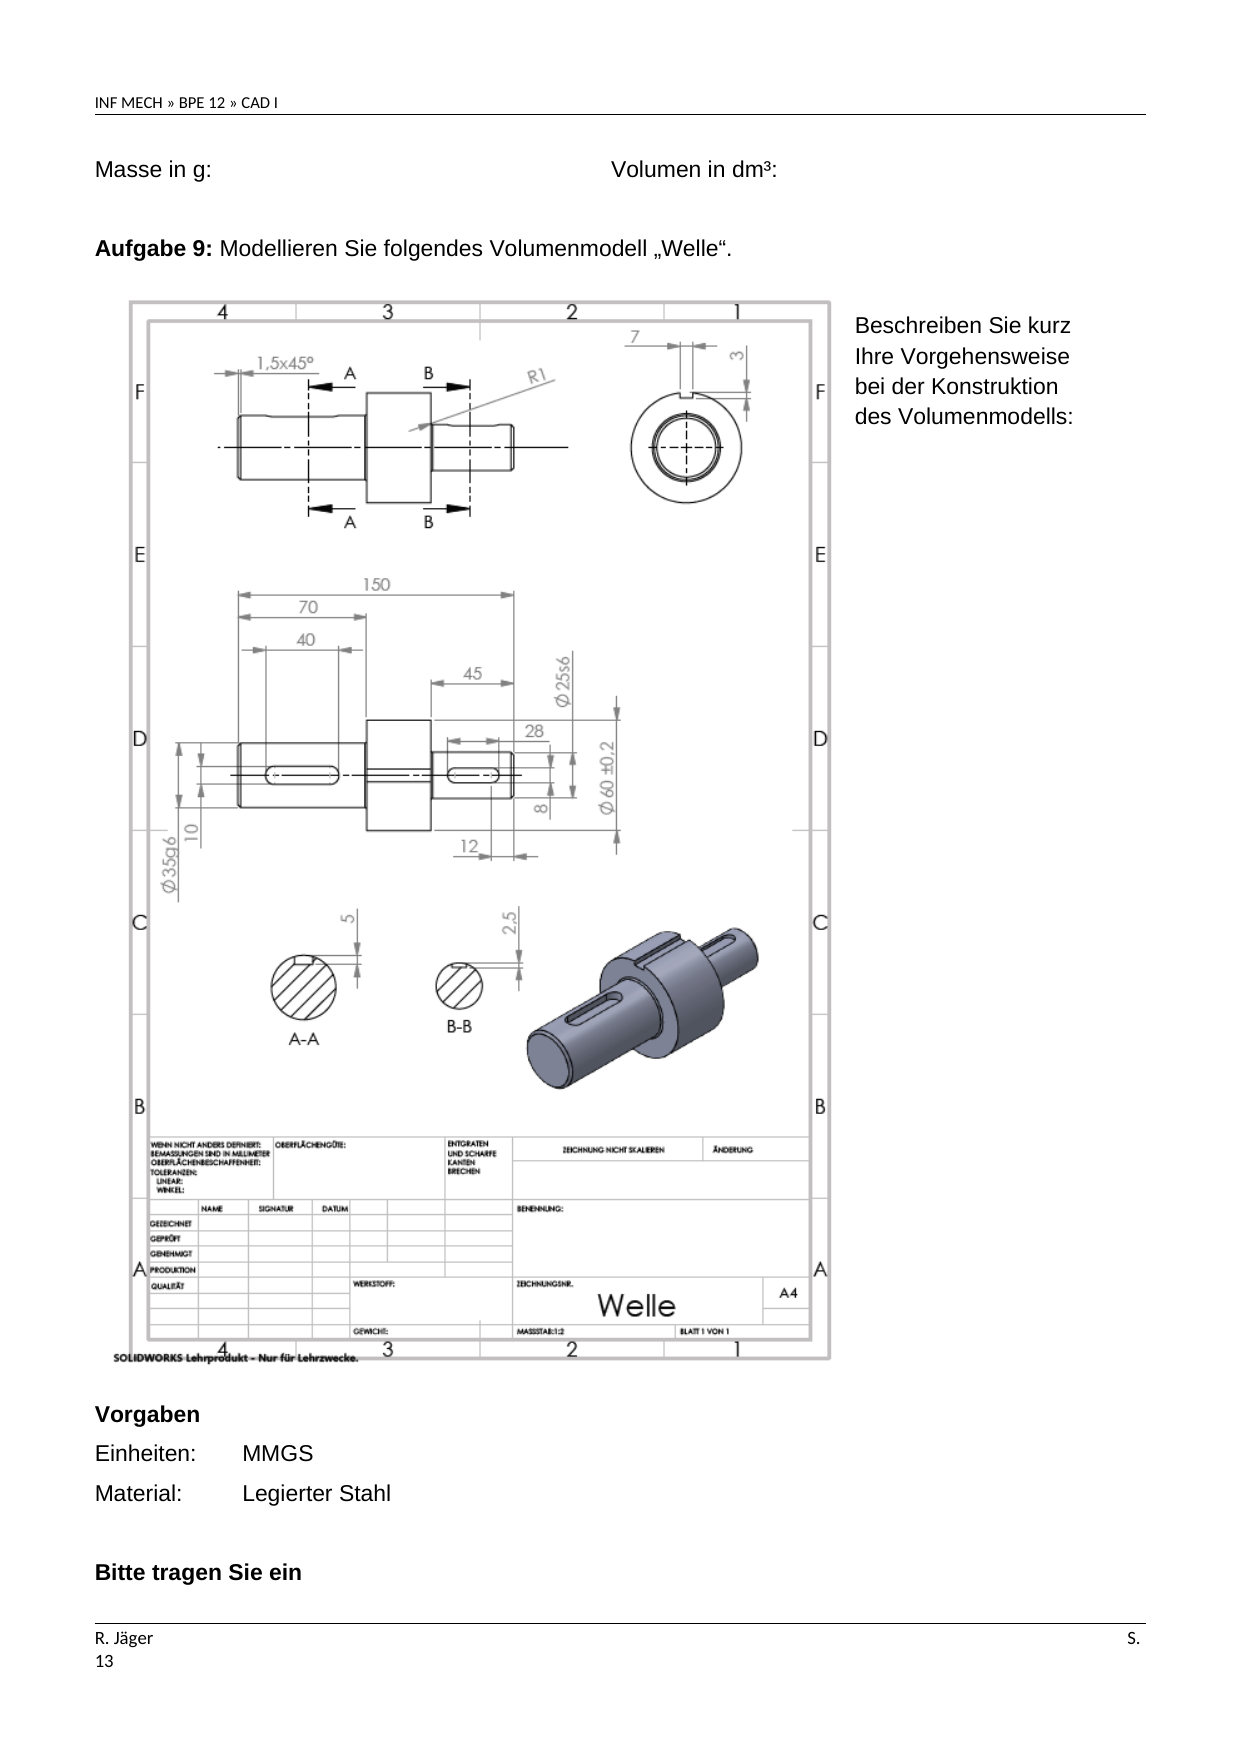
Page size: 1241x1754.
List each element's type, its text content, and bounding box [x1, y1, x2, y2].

text Einheiten: MMGS [94, 1440, 1146, 1467]
picture [94, 288, 840, 1373]
text Aufgabe 9: Modellieren Sie folgendes Volumenmodell „Welle“. [94, 235, 1146, 261]
text Masse in g: Volumen in dm³: [94, 156, 1146, 182]
text Vorgaben [94, 1401, 1146, 1427]
text Material: Legierter Stahl [94, 1480, 1146, 1506]
text Bitte tragen Sie ein [94, 1559, 1146, 1585]
